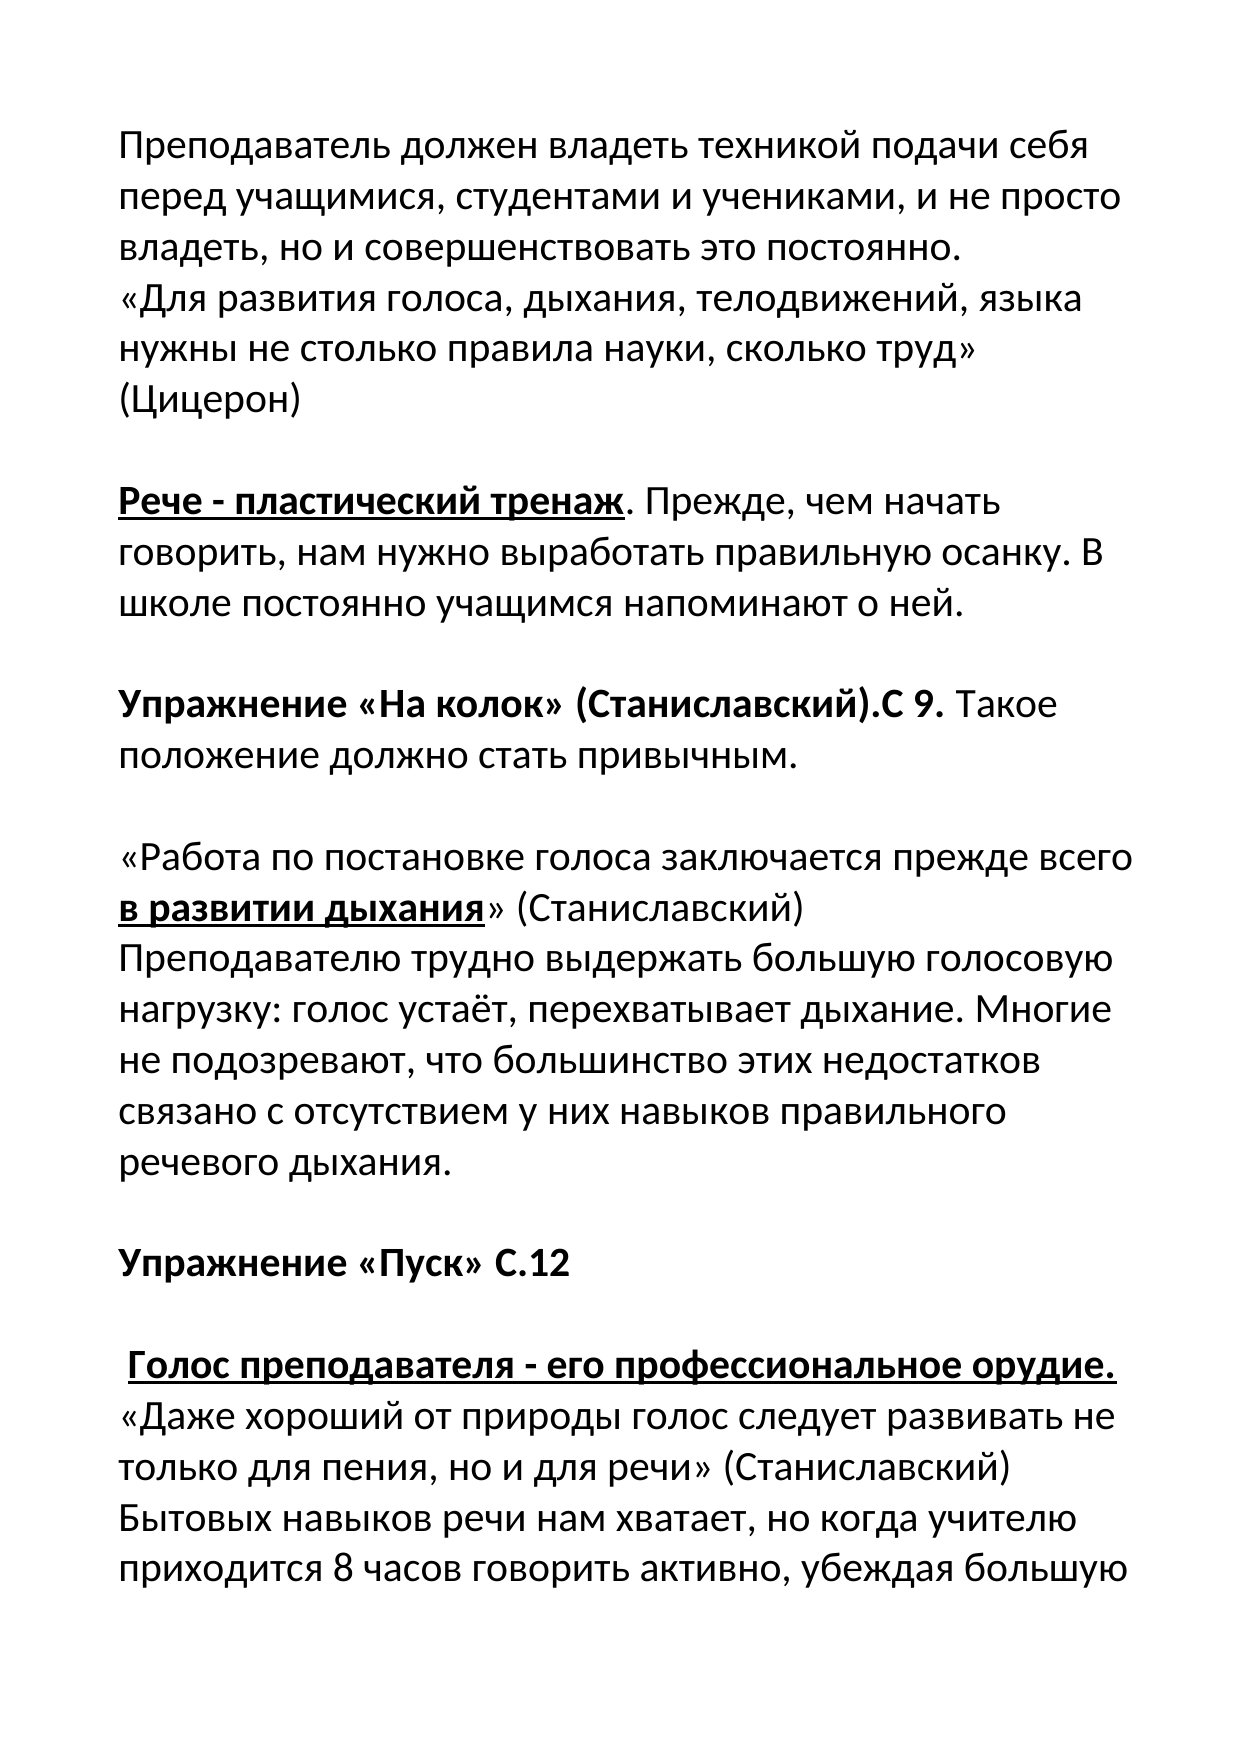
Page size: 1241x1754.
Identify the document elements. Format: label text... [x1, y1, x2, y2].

text Преподаватель должен владеть техникой подачи себя перед учащимися, студентами и учениками, и не просто владеть, но и совершенствовать это постоянно. [118, 118, 1152, 271]
text Рече - пластический тренаж. Прежде, чем начать говорить, нам нужно выработать правильную осанку. В школе постоянно учащимся напоминают о ней. [118, 474, 1152, 626]
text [118, 1491, 1152, 1592]
text Упражнение «На колок» (Станиславский).С 9. Такое положение должно стать привычным. [118, 677, 1152, 779]
text «Работа по постановке голоса заключается прежде всего в развитии дыхания» (Станиславский) [118, 830, 1152, 931]
text Голос преподавателя - его профессиональное орудие. «Даже хороший от природы голос следует развивать не только для пения, но и для речи» (Станиславский) [118, 1338, 1152, 1491]
text Упражнение «Пуск» С.12 [118, 1236, 1152, 1287]
text «Для развития голоса, дыхания, телодвижений, языка нужны не столько правила науки, сколько труд» (Цицерон) [118, 271, 1152, 423]
text Преподавателю трудно выдержать большую голосовую нагрузку: голос устаёт, перехватывает дыхание. Многие не подозревают, что большинство этих недостатков связано с отсутствием у них навыков правильного речевого дыхания. [118, 931, 1152, 1186]
